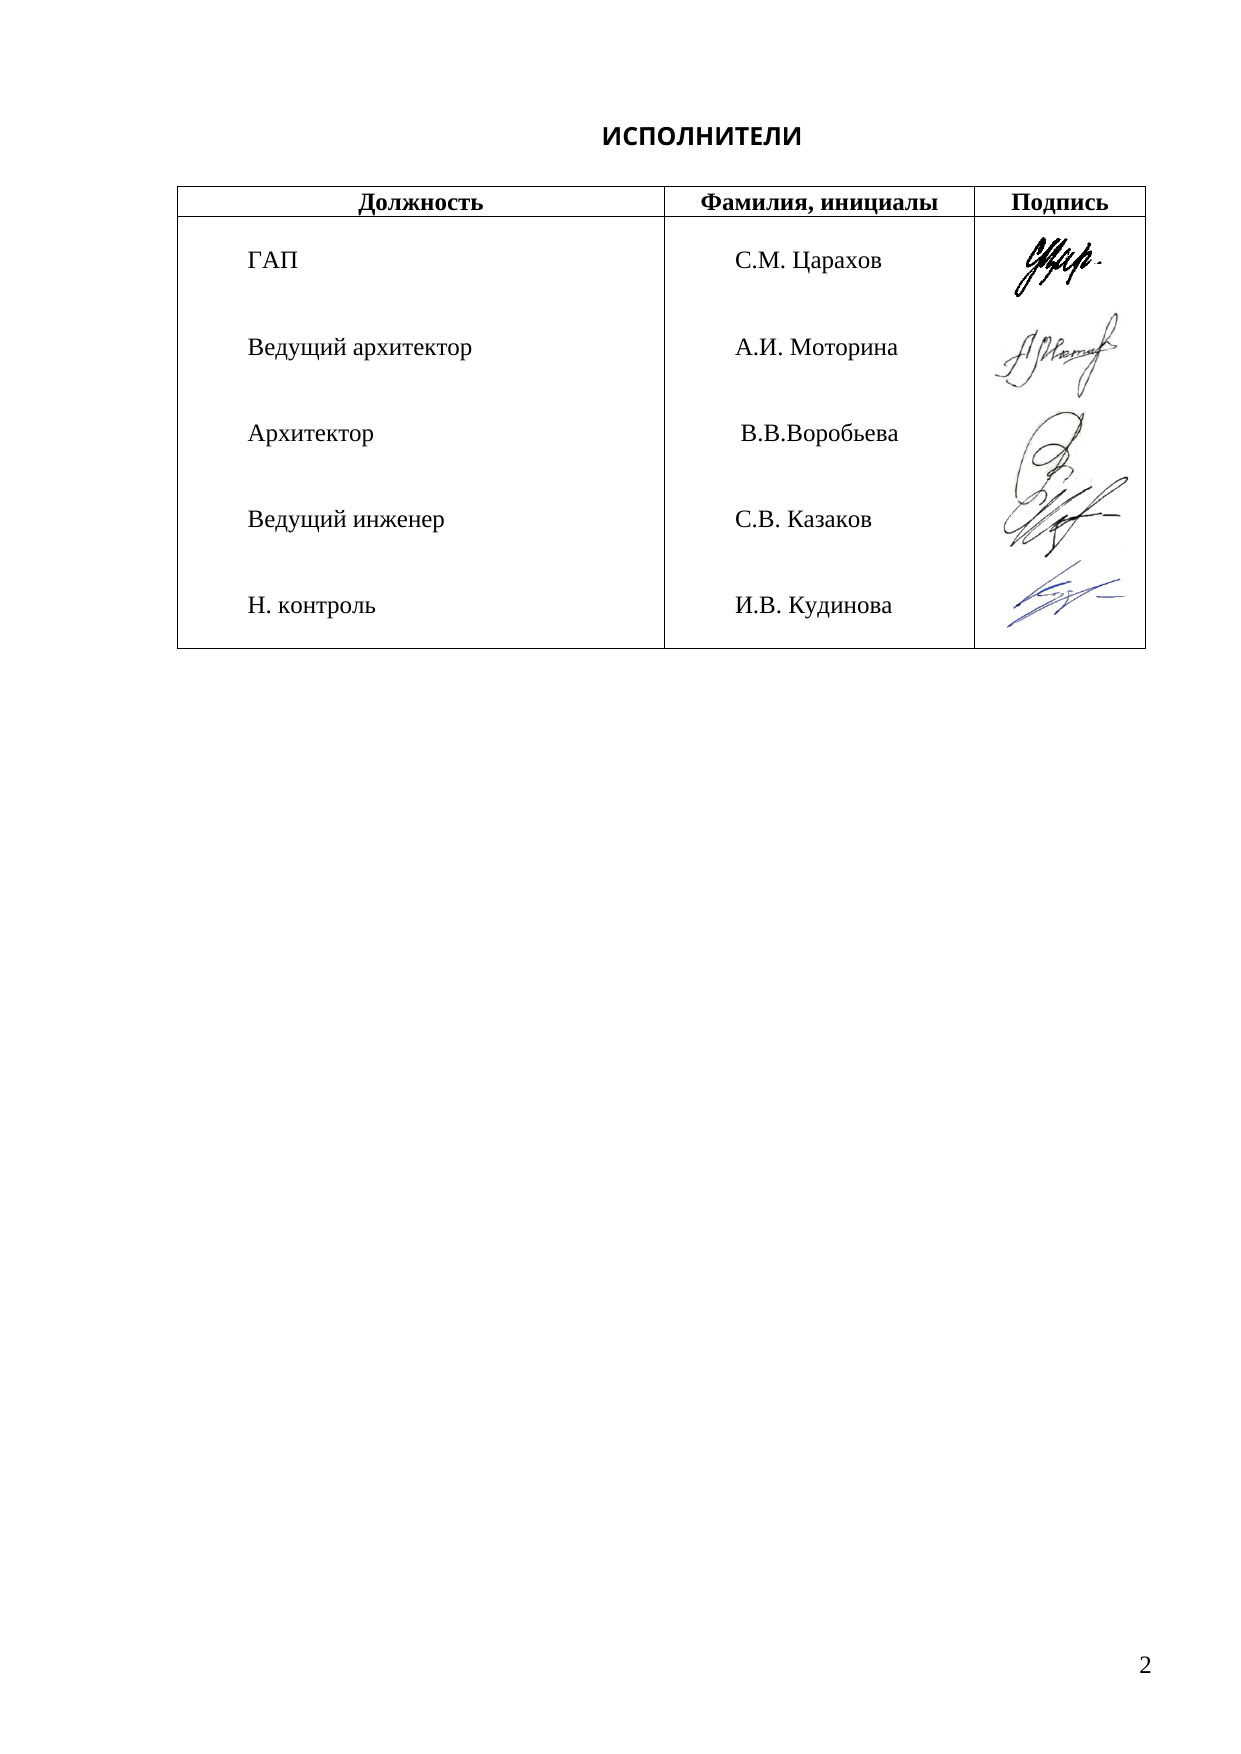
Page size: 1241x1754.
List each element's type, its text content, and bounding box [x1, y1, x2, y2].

picture [1000, 474, 1129, 629]
table_cell [975, 217, 1145, 648]
table_cell ГАП Ведущий архитектор Архитектор Ведущий инженер Н. контроль [178, 217, 664, 648]
table_header Подпись [975, 187, 1145, 216]
table_header Фамилия, инициалы [665, 187, 974, 216]
table_header Должность [178, 187, 664, 216]
picture [1008, 232, 1106, 299]
picture [985, 302, 1125, 401]
list ИСПОЛНИТЕЛИ [252, 118, 1152, 152]
table_cell С.М. Царахов А.И. Моторина В.В.Воробьева С.В. Казаков И.В. Кудинова [665, 217, 974, 648]
